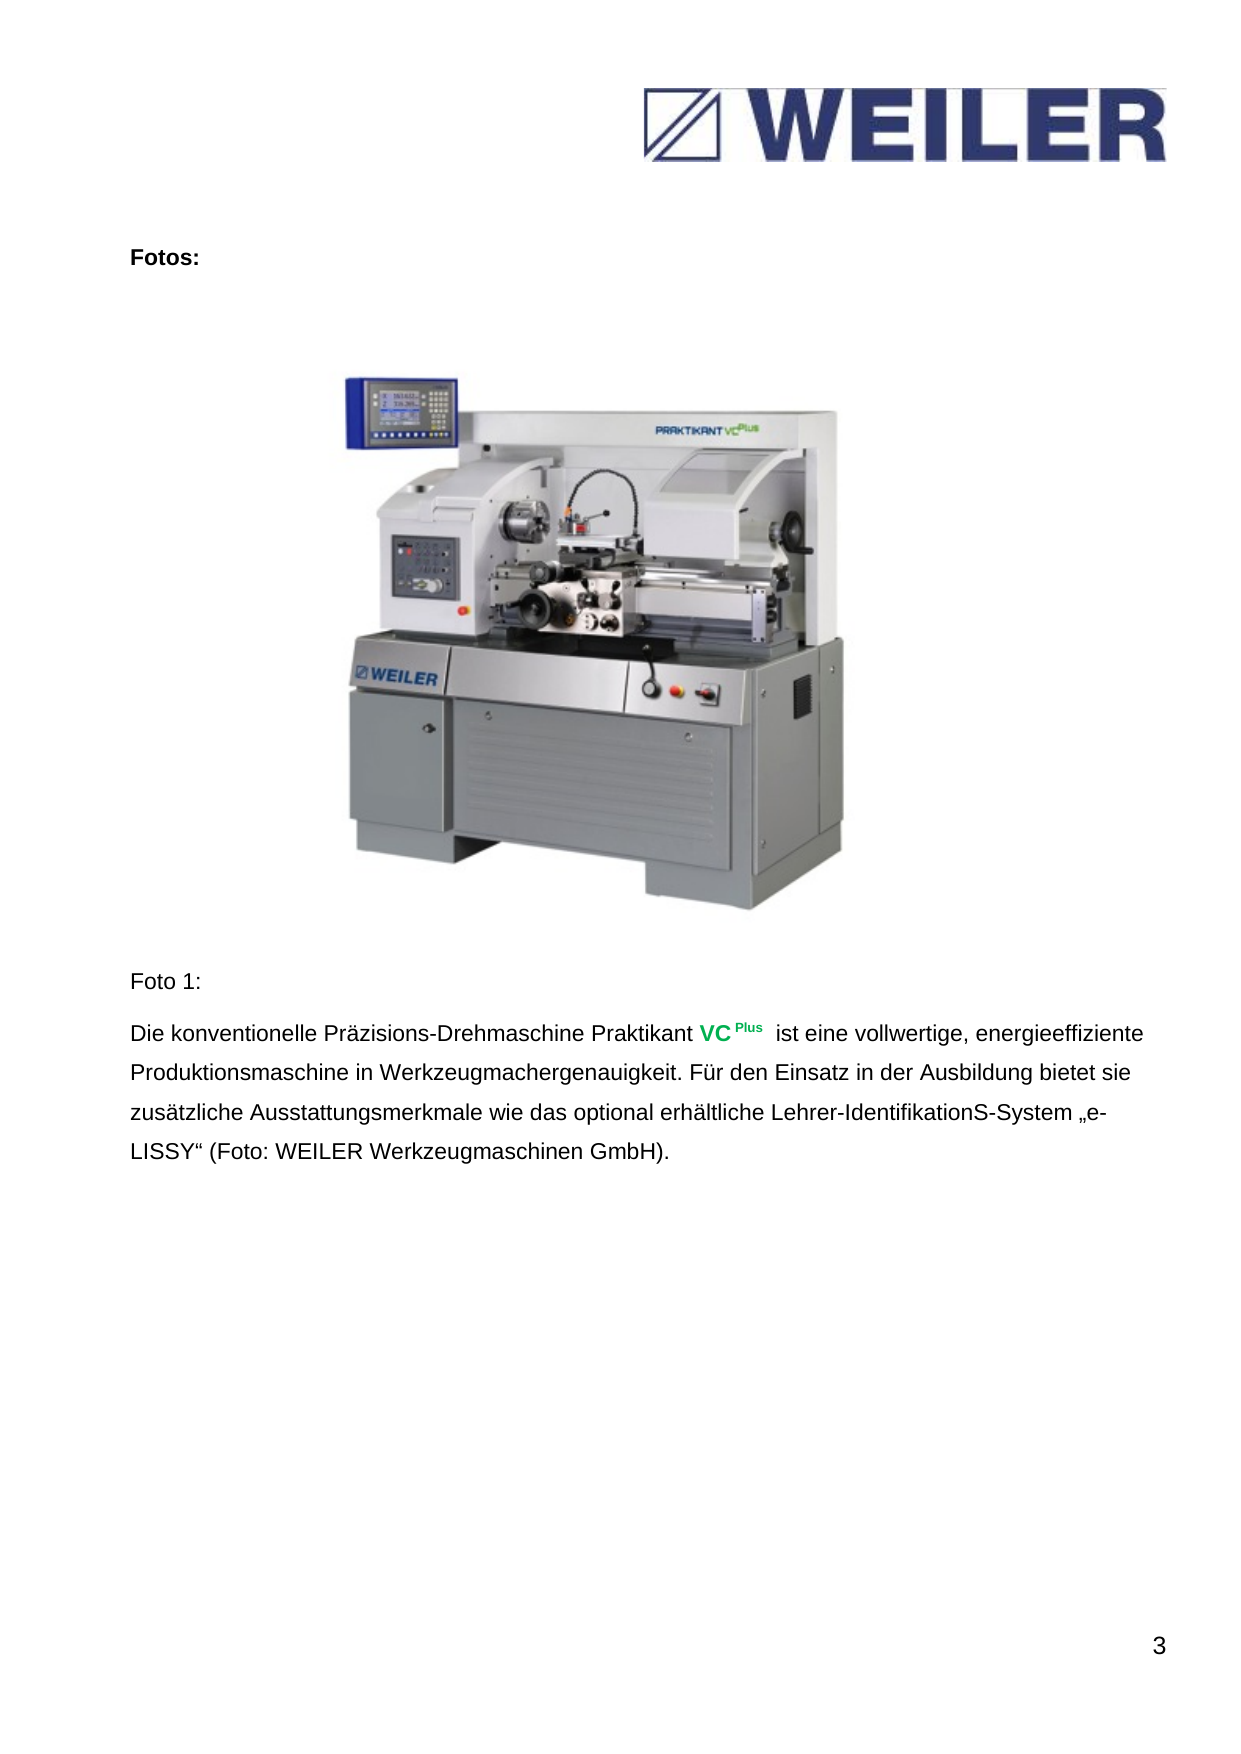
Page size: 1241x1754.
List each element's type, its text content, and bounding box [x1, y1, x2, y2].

picture [643, 88, 1167, 162]
picture [130, 347, 1022, 941]
text Foto 1: [130, 968, 1167, 994]
text Die konventionelle Präzisions-Drehmaschine Praktikant VC Plus ist eine vollwertige, energieeffiziente Produktionsmaschine in Werkzeugmachergenauigkeit. Für den Einsatz in der Ausbildung bietet sie zusätzliche Ausstattungsmerkmale wie das optional erhältliche Lehrer-IdentifikationS-System „e-LISSY“ (Foto: WEILER Werkzeugmaschinen GmbH). [130, 1020, 1167, 1165]
text Fotos: [130, 244, 1167, 270]
